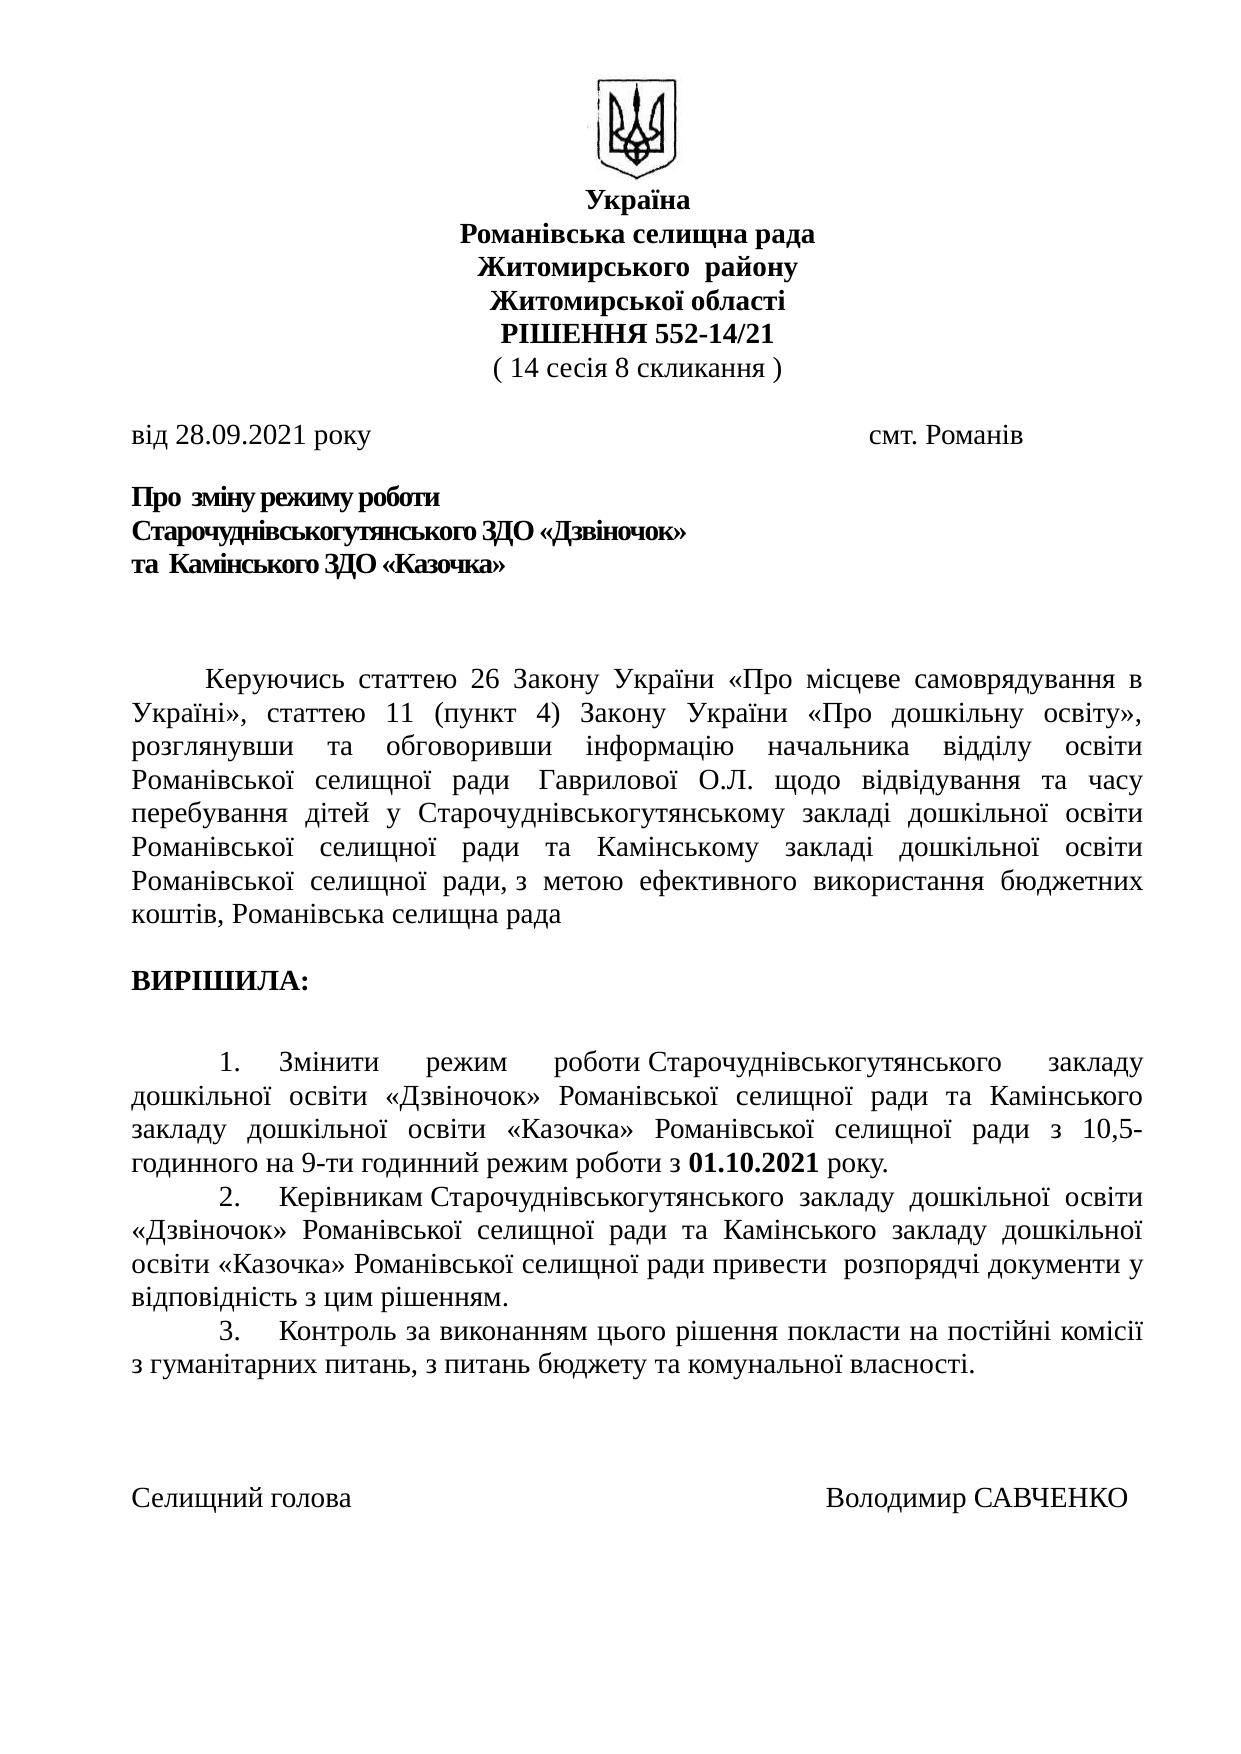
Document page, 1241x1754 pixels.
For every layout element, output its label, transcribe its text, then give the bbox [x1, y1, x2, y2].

text Україна [131, 182, 1144, 216]
text РІШЕННЯ 552-14/21 [131, 317, 1144, 350]
text Керуючись статтею 26 Закону України «Про місцеве самоврядування в Україні», статтею 11 (пункт 4) Закону України «Про дошкільну освіту», розглянувши та обговоривши інформацію начальника відділу освіти Романівської селищної ради Гаврилової О.Л. щодо відвідування та часу перебування дітей у Старочуднівськогутянському закладі дошкільної освіти Романівської селищної ради та Камінському закладі дошкільної освіти Романівської селищної ради, з метою ефективного використання бюджетних коштів, Романівська селищна рада [131, 661, 1144, 930]
text Про зміну режиму роботи [131, 479, 1144, 513]
text від 28.09.2021 року смт. Романів [131, 417, 1144, 451]
picture [587, 59, 686, 183]
text Житомирського району [131, 249, 1144, 283]
text Старочуднівськогутянського ЗДО «Дзвіночок» [131, 513, 1144, 547]
text ( 14 сесія 8 скликання ) [131, 350, 1144, 384]
text Романівська селищна рада [131, 216, 1144, 249]
text Селищний голова Володимир САВЧЕНКО [131, 1481, 1144, 1514]
text та Камінського ЗДО «Казочка» [131, 547, 1144, 580]
list Керівникам Старочуднівськогутянського закладу дошкільної освіти «Дзвіночок» Романівської селищної ради та Камінського закладу дошкільної освіти «Казочка» Романівської селищної ради привести розпорядчі документи у відповідність з цим рішенням. [131, 1179, 1144, 1313]
list Змінити режим роботи Старочуднівськогутянського закладу дошкільної освіти «Дзвіночок» Романівської селищної ради та Камінського закладу дошкільної освіти «Казочка» Романівської селищної ради з 10,5-годинного на 9-ти годинний режим роботи з 01.10.2021 року. [131, 1044, 1144, 1179]
list Контроль за виконанням цього рішення покласти на постійні комісії з гуманітарних питань, з питань бюджету та комунальної власності. [131, 1313, 1144, 1380]
text Житомирської області [131, 283, 1144, 317]
text ВИРІШИЛА: [131, 963, 1144, 997]
